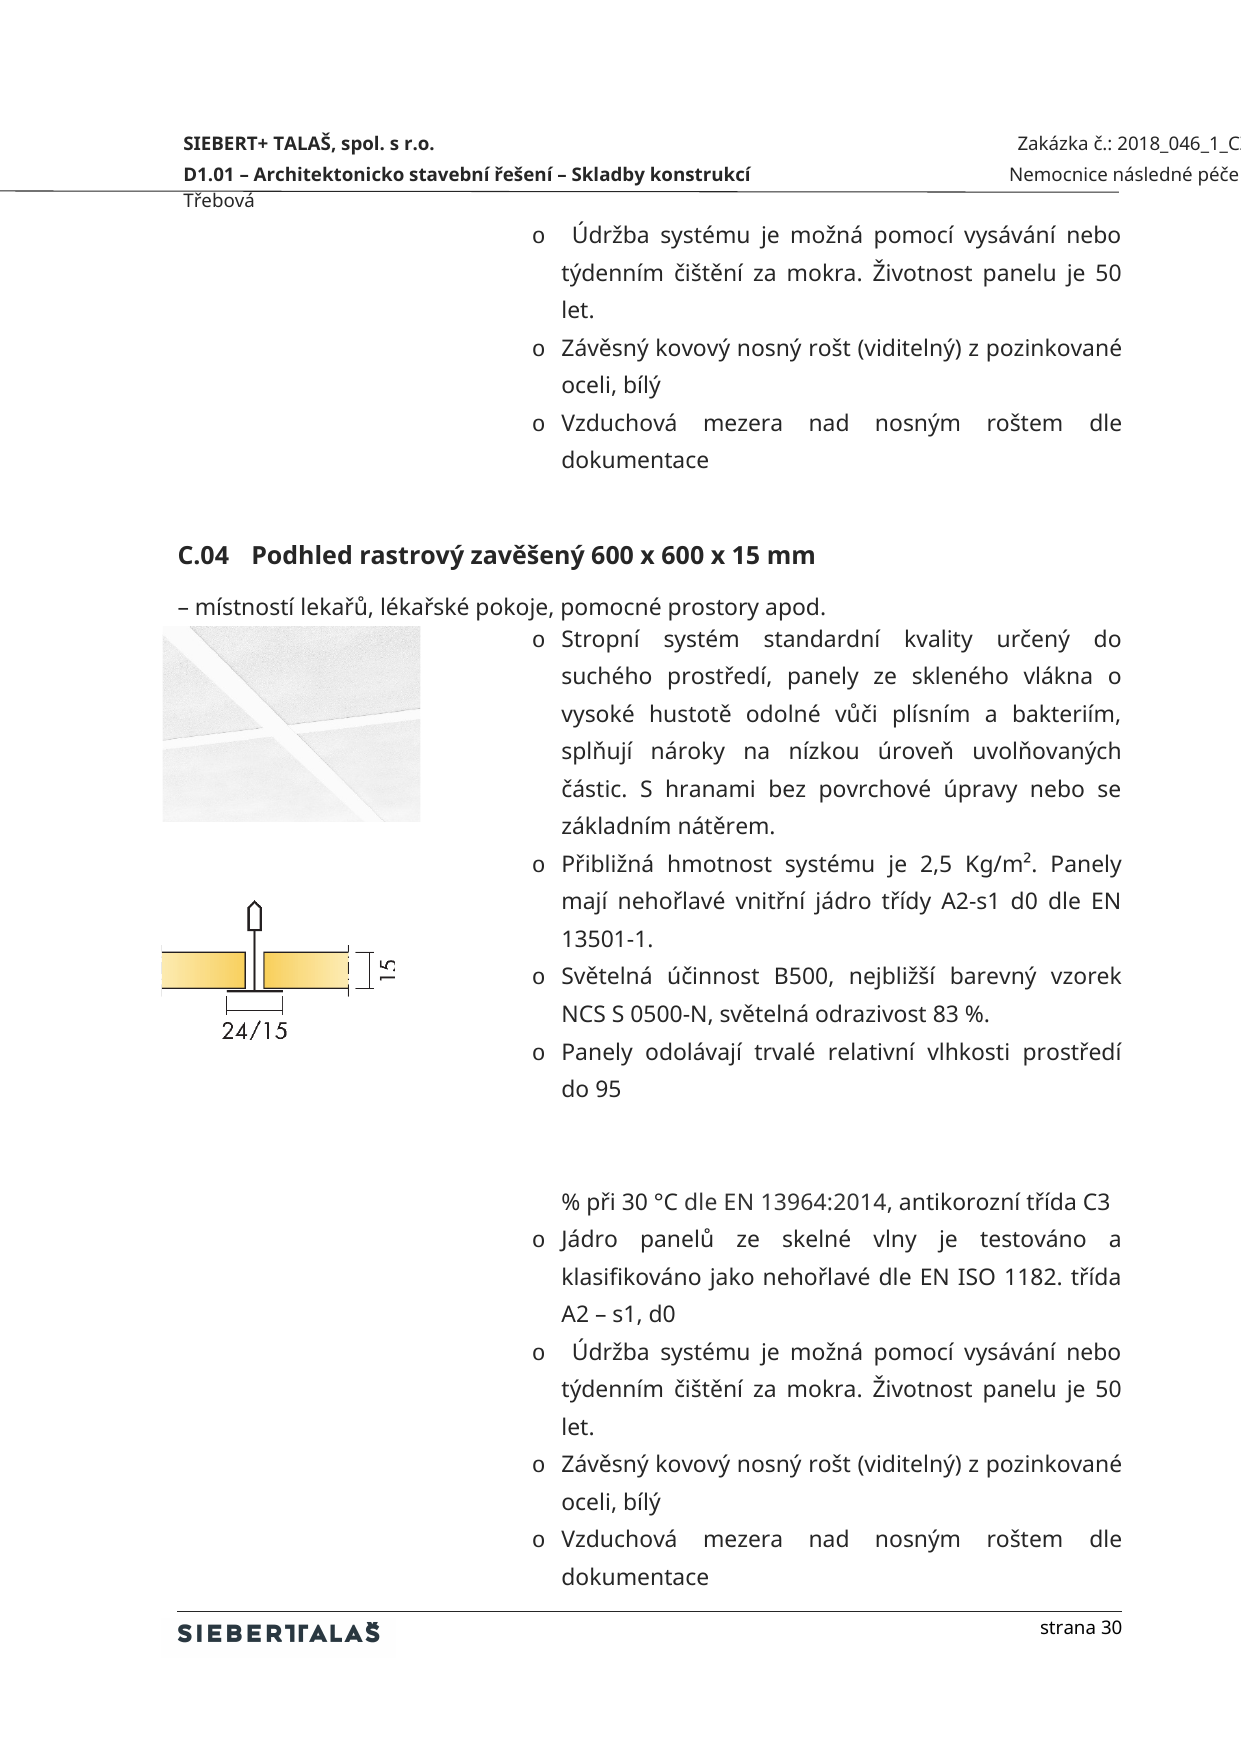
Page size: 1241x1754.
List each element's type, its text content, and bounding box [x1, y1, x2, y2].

list Vzduchová mezera nad nosným roštem dle dokumentace [532, 407, 1122, 476]
list Přibližná hmotnost systému je 2,5 Kg/m². Panely mají nehořlavé vnitřní jádro třídy A2-s1 d0 dle EN 13501-1. [532, 848, 1122, 954]
list Vzduchová mezera nad nosným roštem dle dokumentace [532, 1523, 1122, 1592]
list Panely odolávají trvalé relativní vlhkosti prostředí do 95 [532, 1035, 1122, 1104]
list Světelná účinnost B500, nejbližší barevný vzorek NCS S 0500-N, světelná odrazivost 83 %. [532, 960, 1122, 1029]
text % při 30 °C dle EN 13964:2014, antikorozní třída C3 [887, 1186, 1122, 1217]
list Závěsný kovový nosný rošt (viditelný) z pozinkované oceli, bílý [532, 332, 1122, 400]
picture [160, 1618, 397, 1658]
list Závěsný kovový nosný rošt (viditelný) z pozinkované oceli, bílý [532, 1448, 1122, 1517]
text C.04 Podhled rastrový zavěšený 600 x 600 x 15 mm [177, 538, 1122, 572]
list Údržba systému je možná pomocí vysávání nebo týdenním čištění za mokra. Životnost panelu je 50 let. [532, 219, 1122, 325]
picture [160, 897, 395, 1038]
text – místností lekařů, lékařské pokoje, pomocné prostory apod. [177, 591, 1122, 623]
list Jádro panelů ze skelné vlny je testováno a klasifikováno jako nehořlavé dle EN ISO 1182. třída A2 – s1, d0 [532, 1223, 1122, 1329]
picture [161, 626, 420, 820]
list Stropní systém standardní kvality určený do suchého prostředí, panely ze skleného vlákna o vysoké hustotě odolné vůči plísním a bakteriím, splňují nároky na nízkou úroveň uvolňovaných částic. S hranami bez povrchové úpravy nebo se základním nátěrem. [532, 623, 1122, 841]
list Údržba systému je možná pomocí vysávání nebo týdenním čištění za mokra. Životnost panelu je 50 let. [532, 1336, 1122, 1442]
text % při 30 °C dle EN 13964:2014, antikorozní třída C3 [561, 1186, 684, 1217]
